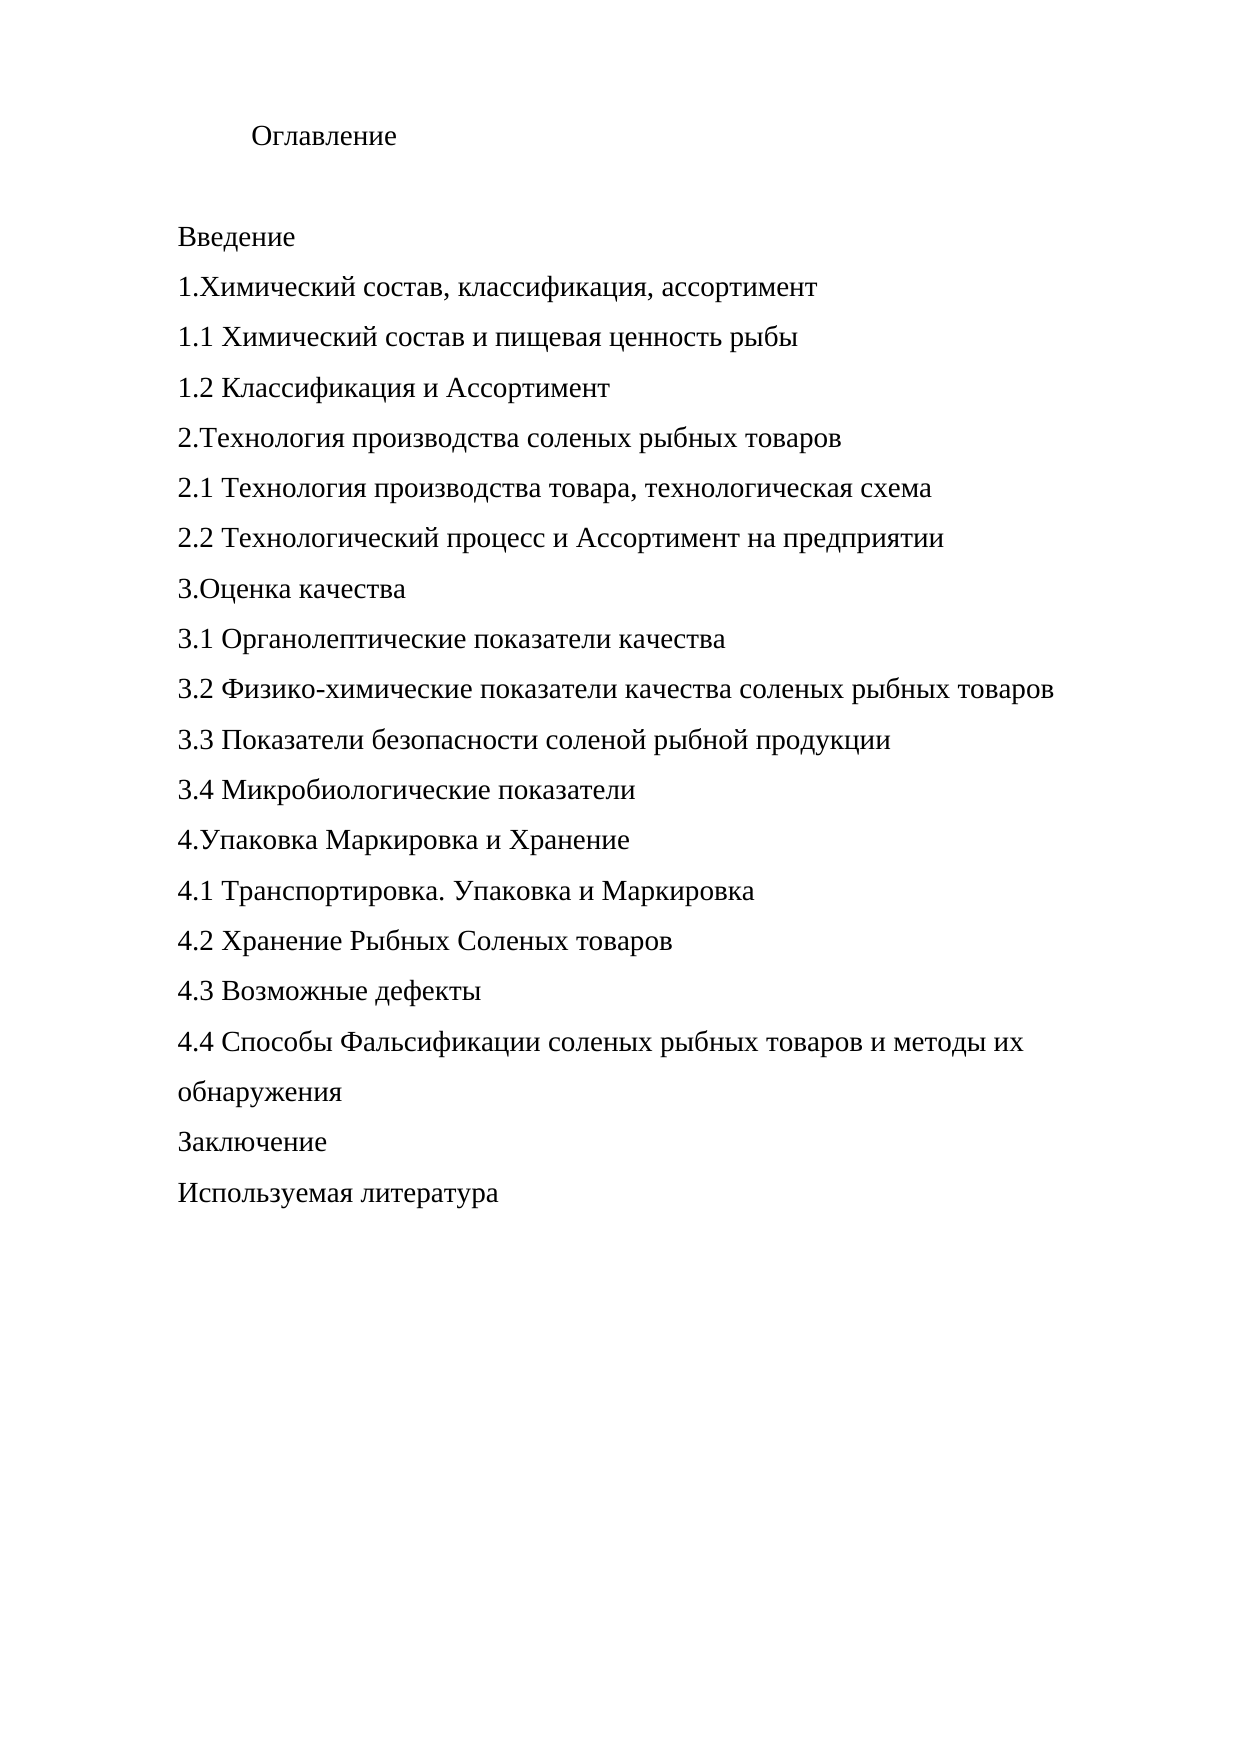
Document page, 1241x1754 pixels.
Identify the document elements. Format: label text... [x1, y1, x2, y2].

text 2.Технология производства соленых рыбных товаров [177, 420, 1152, 453]
text 4.2 Хранение Рыбных Соленых товаров [177, 923, 1152, 957]
text Заключение [177, 1124, 1152, 1158]
text 1.1 Химический состав и пищевая ценность рыбы [177, 319, 1152, 353]
text 3.1 Органолептические показатели качества [177, 621, 1152, 655]
text 4.1 Транспортировка. Упаковка и Маркировка [177, 873, 1152, 906]
text 1.Химический состав, классификация, ассортимент [177, 269, 1152, 303]
text 4.Упаковка Маркировка и Хранение [177, 822, 1152, 856]
text 3.Оценка качества [177, 571, 1152, 604]
text 2.2 Технологический процесс и Ассортимент на предприятии [177, 521, 1152, 554]
text Используемая литература [177, 1175, 1152, 1208]
text 1.2 Классификация и Ассортимент [177, 370, 1152, 403]
text 3.3 Показатели безопасности соленой рыбной продукции [177, 722, 1152, 755]
text 2.1 Технология производства товара, технологическая схема [177, 470, 1152, 504]
text 3.2 Физико-химические показатели качества соленых рыбных товаров [177, 672, 1152, 705]
text 4.4 Способы Фальсификации соленых рыбных товаров и методы их обнаружения [177, 1024, 1152, 1108]
text 3.4 Микробиологические показатели [177, 772, 1152, 806]
text 4.3 Возможные дефекты [177, 973, 1152, 1007]
text Оглавление [177, 118, 1152, 152]
text Введение [177, 219, 1152, 252]
